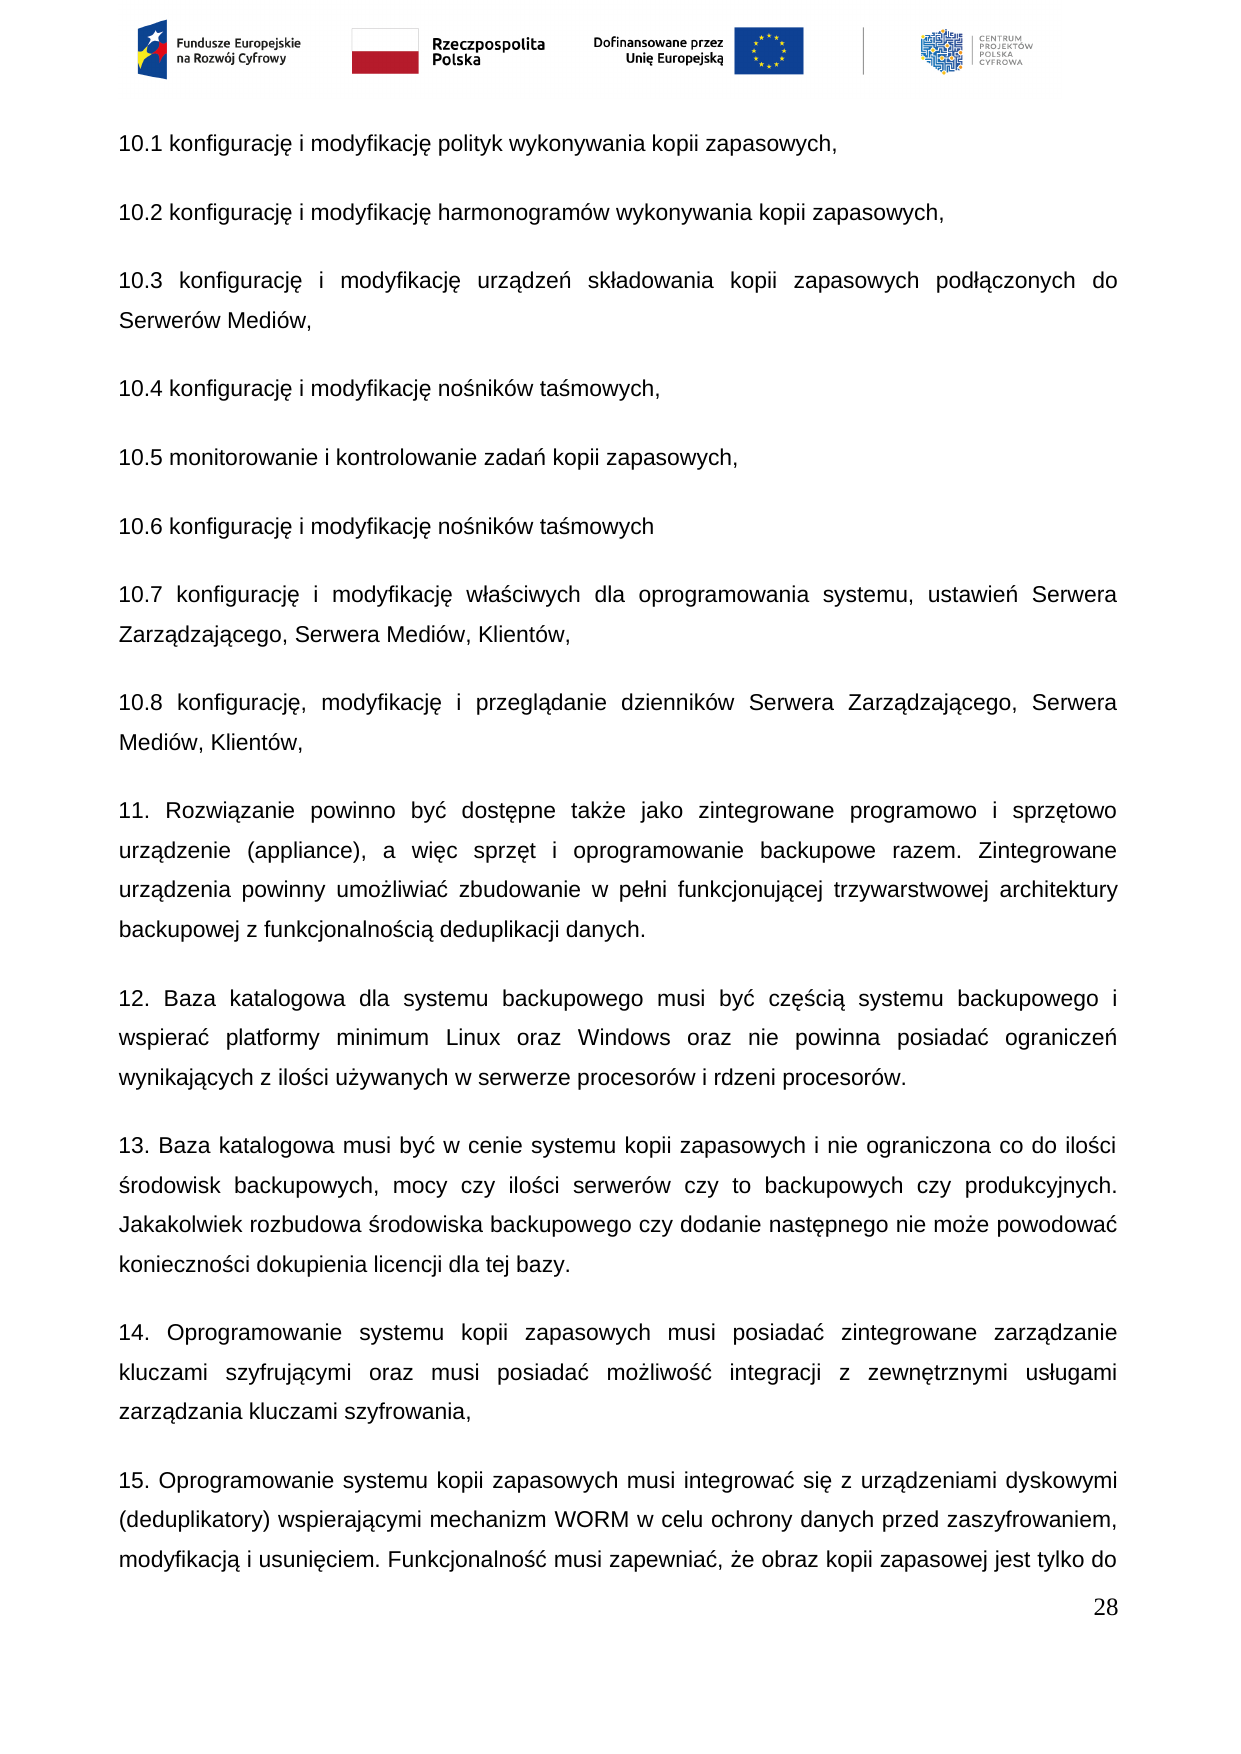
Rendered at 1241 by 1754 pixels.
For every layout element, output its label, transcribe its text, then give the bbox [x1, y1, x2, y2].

text 10.3 konfigurację i modyfikację urządzeń składowania kopii zapasowych podłączonych do Serwerów Mediów, [118, 267, 1118, 333]
text 10.4 konfigurację i modyfikację nośników taśmowych, [118, 375, 1118, 402]
text 11. Rozwiązanie powinno być dostępne także jako zintegrowane programowo i sprzętowo urządzenie (appliance), a więc sprzęt i oprogramowanie backupowe razem. Zintegrowane urządzenia powinny umożliwiać zbudowanie w pełni funkcjonującej trzywarstwowej architektury backupowej z funkcjonalnością deduplikacji danych. [118, 797, 1118, 942]
text 13. Baza katalogowa musi być w cenie systemu kopii zapasowych i nie ograniczona co do ilości środowisk backupowych, mocy czy ilości serwerów czy to backupowych czy produkcyjnych. Jakakolwiek rozbudowa środowiska backupowego czy dodanie następnego nie może powodować konieczności dokupienia licencji dla tej bazy. [118, 1132, 1118, 1277]
text 10.6 konfigurację i modyfikację nośników taśmowych [118, 513, 1118, 539]
text 12. Baza katalogowa dla systemu backupowego musi być częścią systemu backupowego i wspierać platformy minimum Linux oraz Windows oraz nie powinna posiadać ograniczeń wynikających z ilości używanych w serwerze procesorów i rdzeni procesorów. [118, 984, 1118, 1090]
text 10.2 konfigurację i modyfikację harmonogramów wykonywania kopii zapasowych, [118, 198, 1118, 225]
text 10.5 monitorowanie i kontrolowanie zadań kopii zapasowych, [118, 444, 1118, 470]
picture [118, 0, 1062, 99]
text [118, 1467, 1118, 1572]
text 14. Oprogramowanie systemu kopii zapasowych musi posiadać zintegrowane zarządzanie kluczami szyfrującymi oraz musi posiadać możliwość integracji z zewnętrznymi usługami zarządzania kluczami szyfrowania, [118, 1319, 1118, 1424]
text 10.8 konfigurację, modyfikację i przeglądanie dzienników Serwera Zarządzającego, Serwera Mediów, Klientów, [118, 689, 1118, 755]
text 10.1 konfigurację i modyfikację polityk wykonywania kopii zapasowych, [118, 130, 1118, 156]
text 10.7 konfigurację i modyfikację właściwych dla oprogramowania systemu, ustawień Serwera Zarządzającego, Serwera Mediów, Klientów, [118, 581, 1118, 647]
